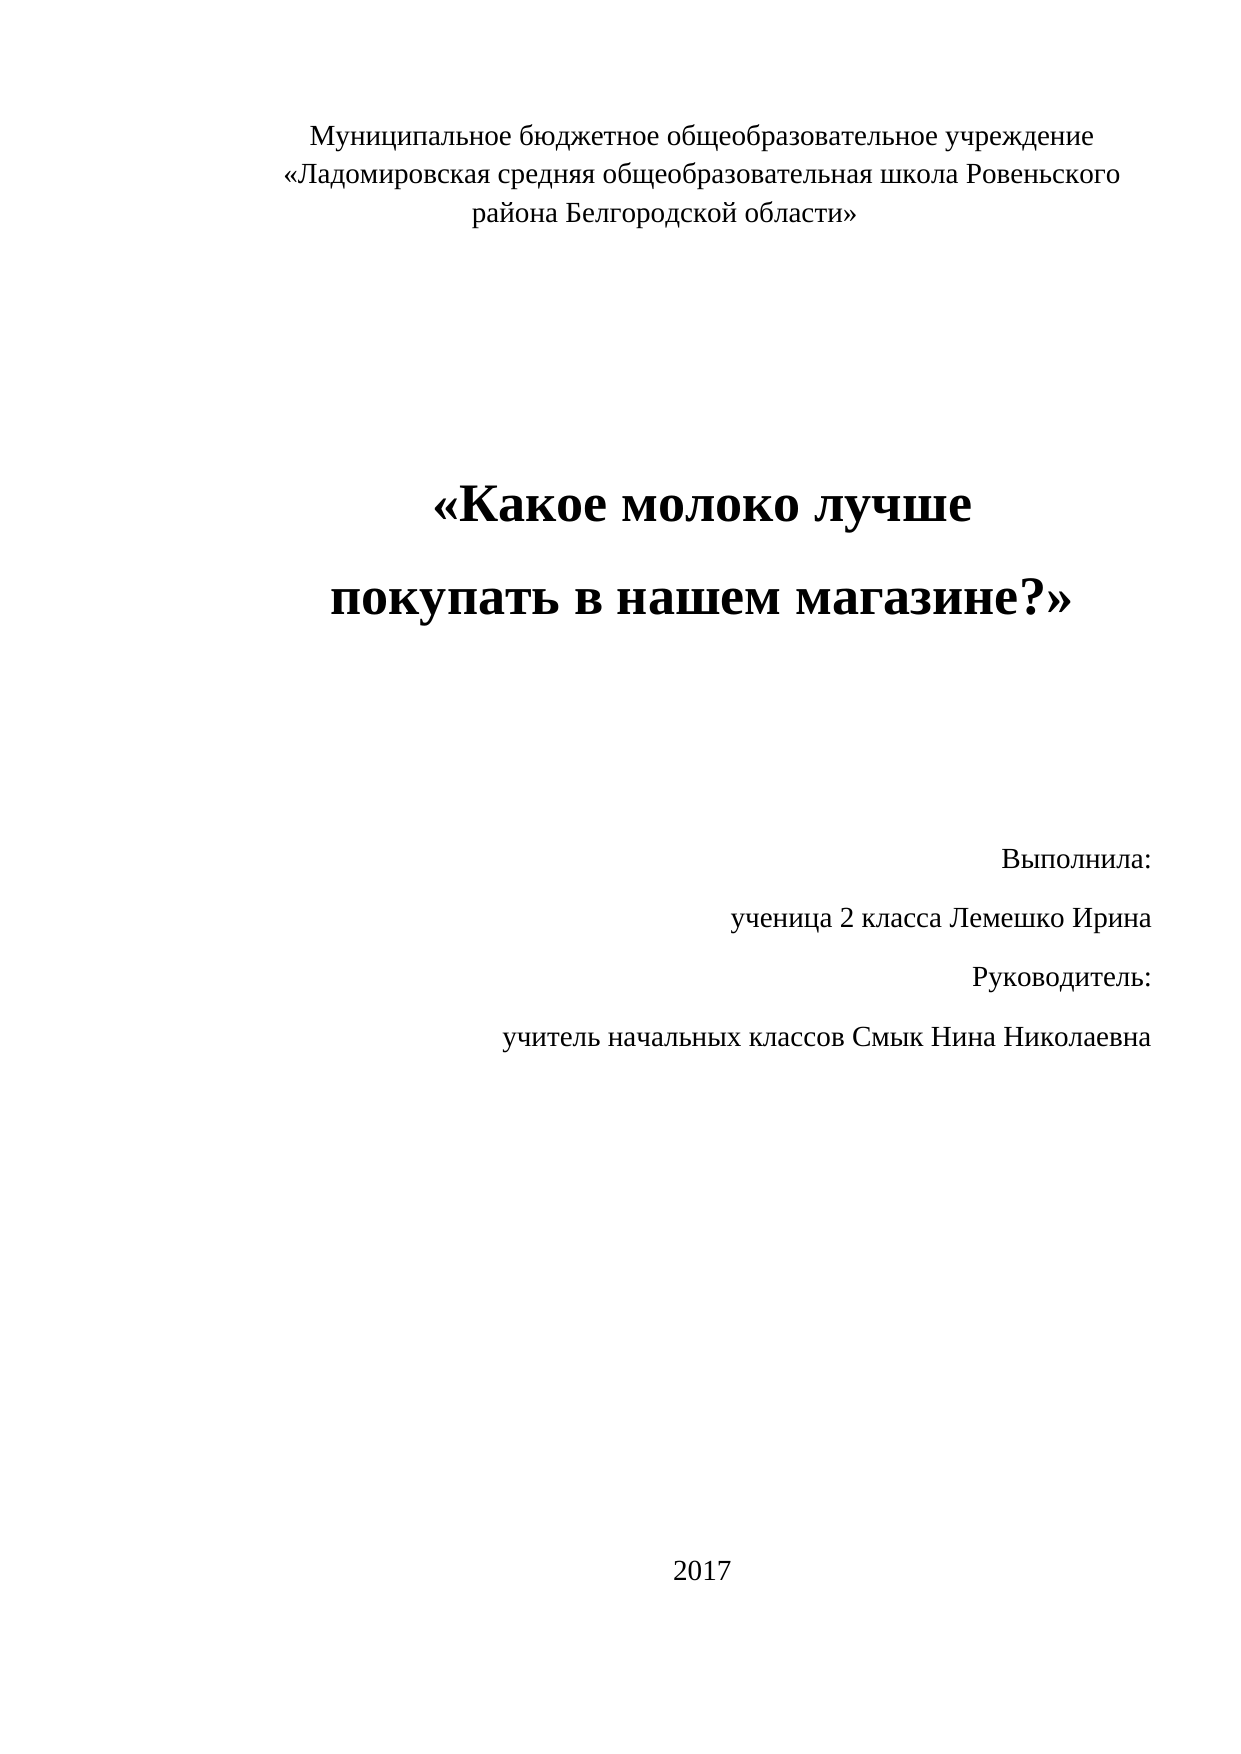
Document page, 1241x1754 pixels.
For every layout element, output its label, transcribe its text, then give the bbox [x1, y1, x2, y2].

text 2017 [177, 1553, 1152, 1587]
text Муниципальное бюджетное общеобразовательное учреждение [177, 118, 1152, 152]
text Выполнила: [177, 841, 1152, 874]
text учитель начальных классов Смык Нина Николаевна [177, 1019, 1152, 1052]
text «Ладомировская средняя общеобразовательная школа Ровеньского района Белгородской области» [177, 157, 1152, 229]
text покупать в нашем магазине?» [177, 564, 1152, 626]
text «Какое молоко лучше [177, 471, 1152, 533]
text ученица 2 класса Лемешко Ирина [177, 900, 1152, 934]
text Руководитель: [177, 959, 1152, 993]
